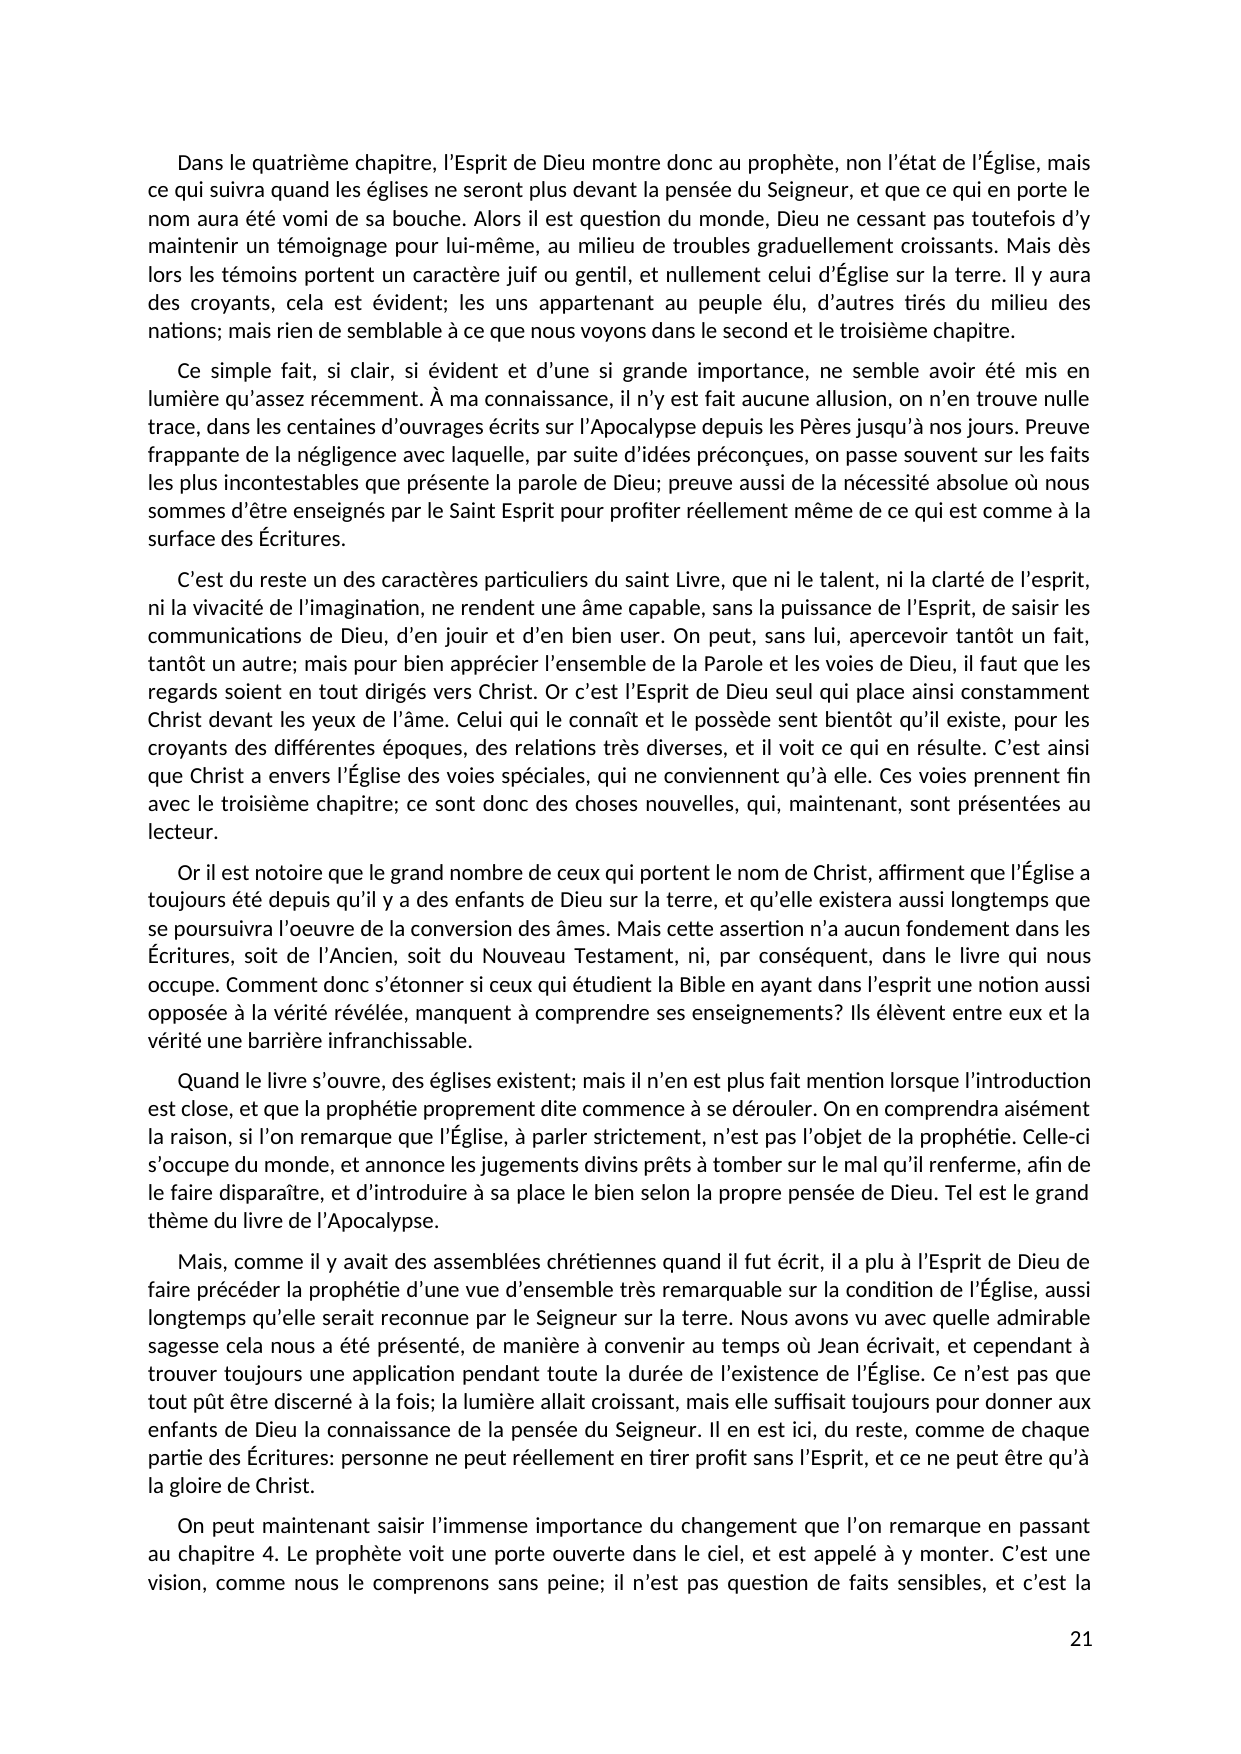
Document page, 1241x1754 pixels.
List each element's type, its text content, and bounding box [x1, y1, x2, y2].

text C’est du reste un des caractères particuliers du saint Livre, que ni le talent, ni la clarté de l’esprit, ni la vivacité de l’imagination, ne rendent une âme capable, sans la puissance de l’Esprit, de saisir les communications de Dieu, d’en jouir et d’en bien user. On peut, sans lui, apercevoir tantôt un fait, tantôt un autre; mais pour bien apprécier l’ensemble de la Parole et les voies de Dieu, il faut que les regards soient en tout dirigés vers Christ. Or c’est l’Esprit de Dieu seul qui place ainsi constamment Christ devant les yeux de l’âme. Celui qui le connaît et le possède sent bientôt qu’il existe, pour les croyants des différentes époques, des relations très diverses, et il voit ce qui en résulte. C’est ainsi que Christ a envers l’Église des voies spéciales, qui ne conviennent qu’à elle. Ces voies prennent fin avec le troisième chapitre; ce sont donc des choses nouvelles, qui, maintenant, sont présentées au lecteur. [148, 565, 1093, 845]
text Dans le quatrième chapitre, l’Esprit de Dieu montre donc au prophète, non l’état de l’Église, mais ce qui suivra quand les églises ne seront plus devant la pensée du Seigneur, et que ce qui en porte le nom aura été vomi de sa bouche. Alors il est question du monde, Dieu ne cessant pas toutefois d’y maintenir un témoignage pour lui-même, au milieu de troubles graduellement croissants. Mais dès lors les témoins portent un caractère juif ou gentil, et nullement celui d’Église sur la terre. Il y aura des croyants, cela est évident; les uns appartenant au peuple élu, d’autres tirés du milieu des nations; mais rien de semblable à ce que nous voyons dans le second et le troisième chapitre. [148, 148, 1093, 344]
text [148, 1512, 1093, 1596]
text Or il est notoire que le grand nombre de ceux qui portent le nom de Christ, affirment que l’Église a toujours été depuis qu’il y a des enfants de Dieu sur la terre, et qu’elle existera aussi longtemps que se poursuivra l’oeuvre de la conversion des âmes. Mais cette assertion n’a aucun fondement dans les Écritures, soit de l’Ancien, soit du Nouveau Testament, ni, par conséquent, dans le livre qui nous occupe. Comment donc s’étonner si ceux qui étudient la Bible en ayant dans l’esprit une notion aussi opposée à la vérité révélée, manquent à comprendre ses enseignements? Ils élèvent entre eux et la vérité une barrière infranchissable. [148, 858, 1093, 1054]
text Ce simple fait, si clair, si évident et d’une si grande importance, ne semble avoir été mis en lumière qu’assez récemment. À ma connaissance, il n’y est fait aucune allusion, on n’en trouve nulle trace, dans les centaines d’ouvrages écrits sur l’Apocalypse depuis les Pères jusqu’à nos jours. Preuve frappante de la négligence avec laquelle, par suite d’idées préconçues, on passe souvent sur les faits les plus incontestables que présente la parole de Dieu; preuve aussi de la nécessité absolue où nous sommes d’être enseignés par le Saint Esprit pour profiter réellement même de ce qui est comme à la surface des Écritures. [148, 356, 1093, 552]
text Quand le livre s’ouvre, des églises existent; mais il n’en est plus fait mention lorsque l’introduction est close, et que la prophétie proprement dite commence à se dérouler. On en comprendra aisément la raison, si l’on remarque que l’Église, à parler strictement, n’est pas l’objet de la prophétie. Celle-ci s’occupe du monde, et annonce les jugements divins prêts à tomber sur le mal qu’il renferme, afin de le faire disparaître, et d’introduire à sa place le bien selon la propre pensée de Dieu. Tel est le grand thème du livre de l’Apocalypse. [148, 1066, 1093, 1234]
text Mais, comme il y avait des assemblées chrétiennes quand il fut écrit, il a plu à l’Esprit de Dieu de faire précéder la prophétie d’une vue d’ensemble très remarquable sur la condition de l’Église, aussi longtemps qu’elle serait reconnue par le Seigneur sur la terre. Nous avons vu avec quelle admirable sagesse cela nous a été présenté, de manière à convenir au temps où Jean écrivait, et cependant à trouver toujours une application pendant toute la durée de l’existence de l’Église. Ce n’est pas que tout pût être discerné à la fois; la lumière allait croissant, mais elle suffisait toujours pour donner aux enfants de Dieu la connaissance de la pensée du Seigneur. Il en est ici, du reste, comme de chaque partie des Écritures: personne ne peut réellement en tirer profit sans l’Esprit, et ce ne peut être qu’à la gloire de Christ. [148, 1247, 1093, 1499]
